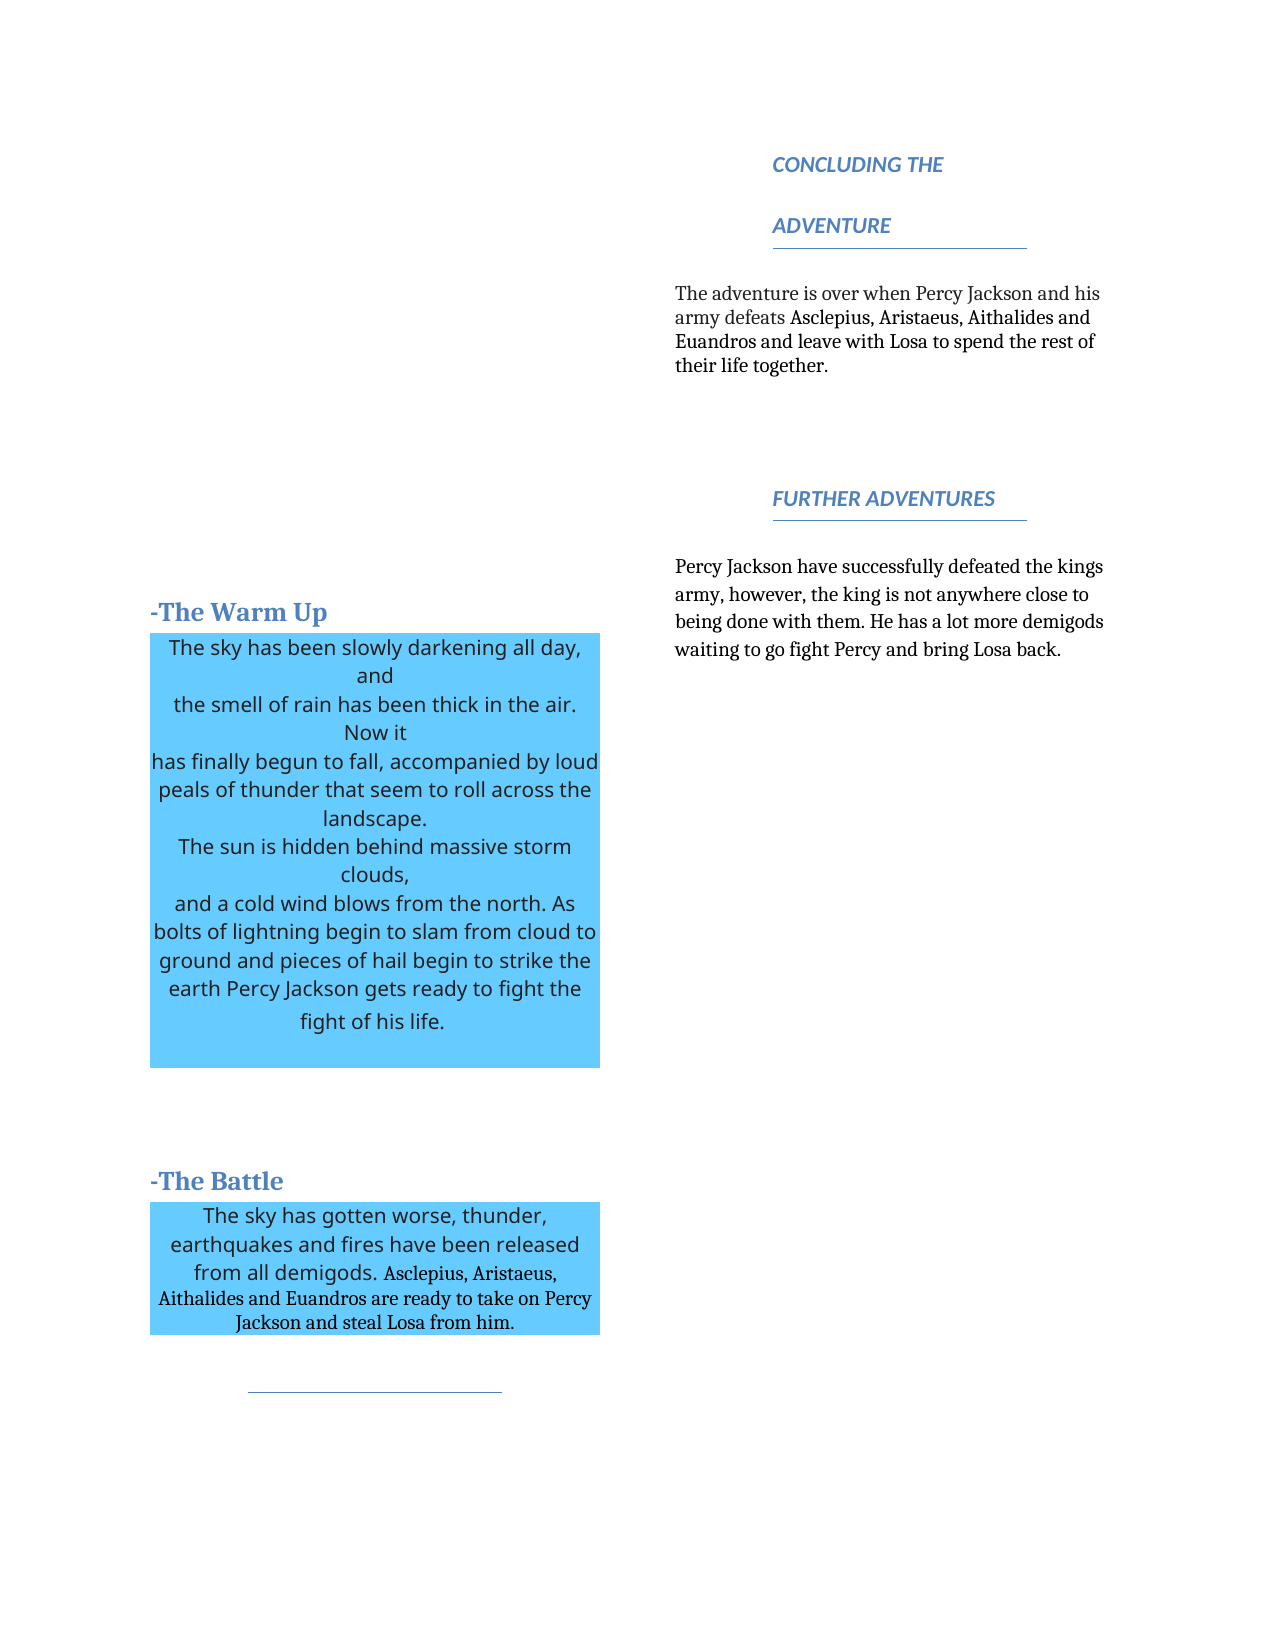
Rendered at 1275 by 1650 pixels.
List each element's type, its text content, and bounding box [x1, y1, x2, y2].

text earth Percy Jackson gets ready to fight the fight of his life. [150, 974, 600, 1068]
text ADVENTURE [772, 211, 1027, 249]
text The sky has been slowly darkening all day, and [150, 633, 600, 690]
text CONCLUDING THE [772, 150, 1027, 178]
text The adventure is over when Percy Jackson and his army defeats Asclepius, Aristaeus, Aithalides and Euandros and leave with Losa to spend the rest of their life together. [675, 282, 1125, 378]
subtitle -The Warm Up [150, 597, 600, 628]
text The sun is hidden behind massive storm clouds, [150, 832, 600, 889]
text and a cold wind blows from the north. As [150, 889, 600, 917]
text The sky has gotten worse, thunder, earthquakes and fires have been released from all demigods. Asclepius, Aristaeus, Aithalides and Euandros are ready to take on Percy Jackson and steal Losa from him. [150, 1202, 600, 1335]
text ground and pieces of hail begin to strike the [150, 946, 600, 974]
subtitle -The Battle [150, 1166, 600, 1197]
text the smell of rain has been thick in the air. Now it [150, 690, 600, 747]
text has finally begun to fall, accompanied by loud [150, 747, 600, 775]
text bolts of lightning begin to slam from cloud to [150, 917, 600, 946]
text Percy Jackson have successfully defeated the kings army, however, the king is not anywhere close to being done with them. He has a lot more demigods waiting to go fight Percy and bring Losa back. [675, 555, 1125, 661]
text FURTHER ADVENTURES [772, 484, 1027, 521]
text peals of thunder that seem to roll across the landscape. [150, 775, 600, 832]
